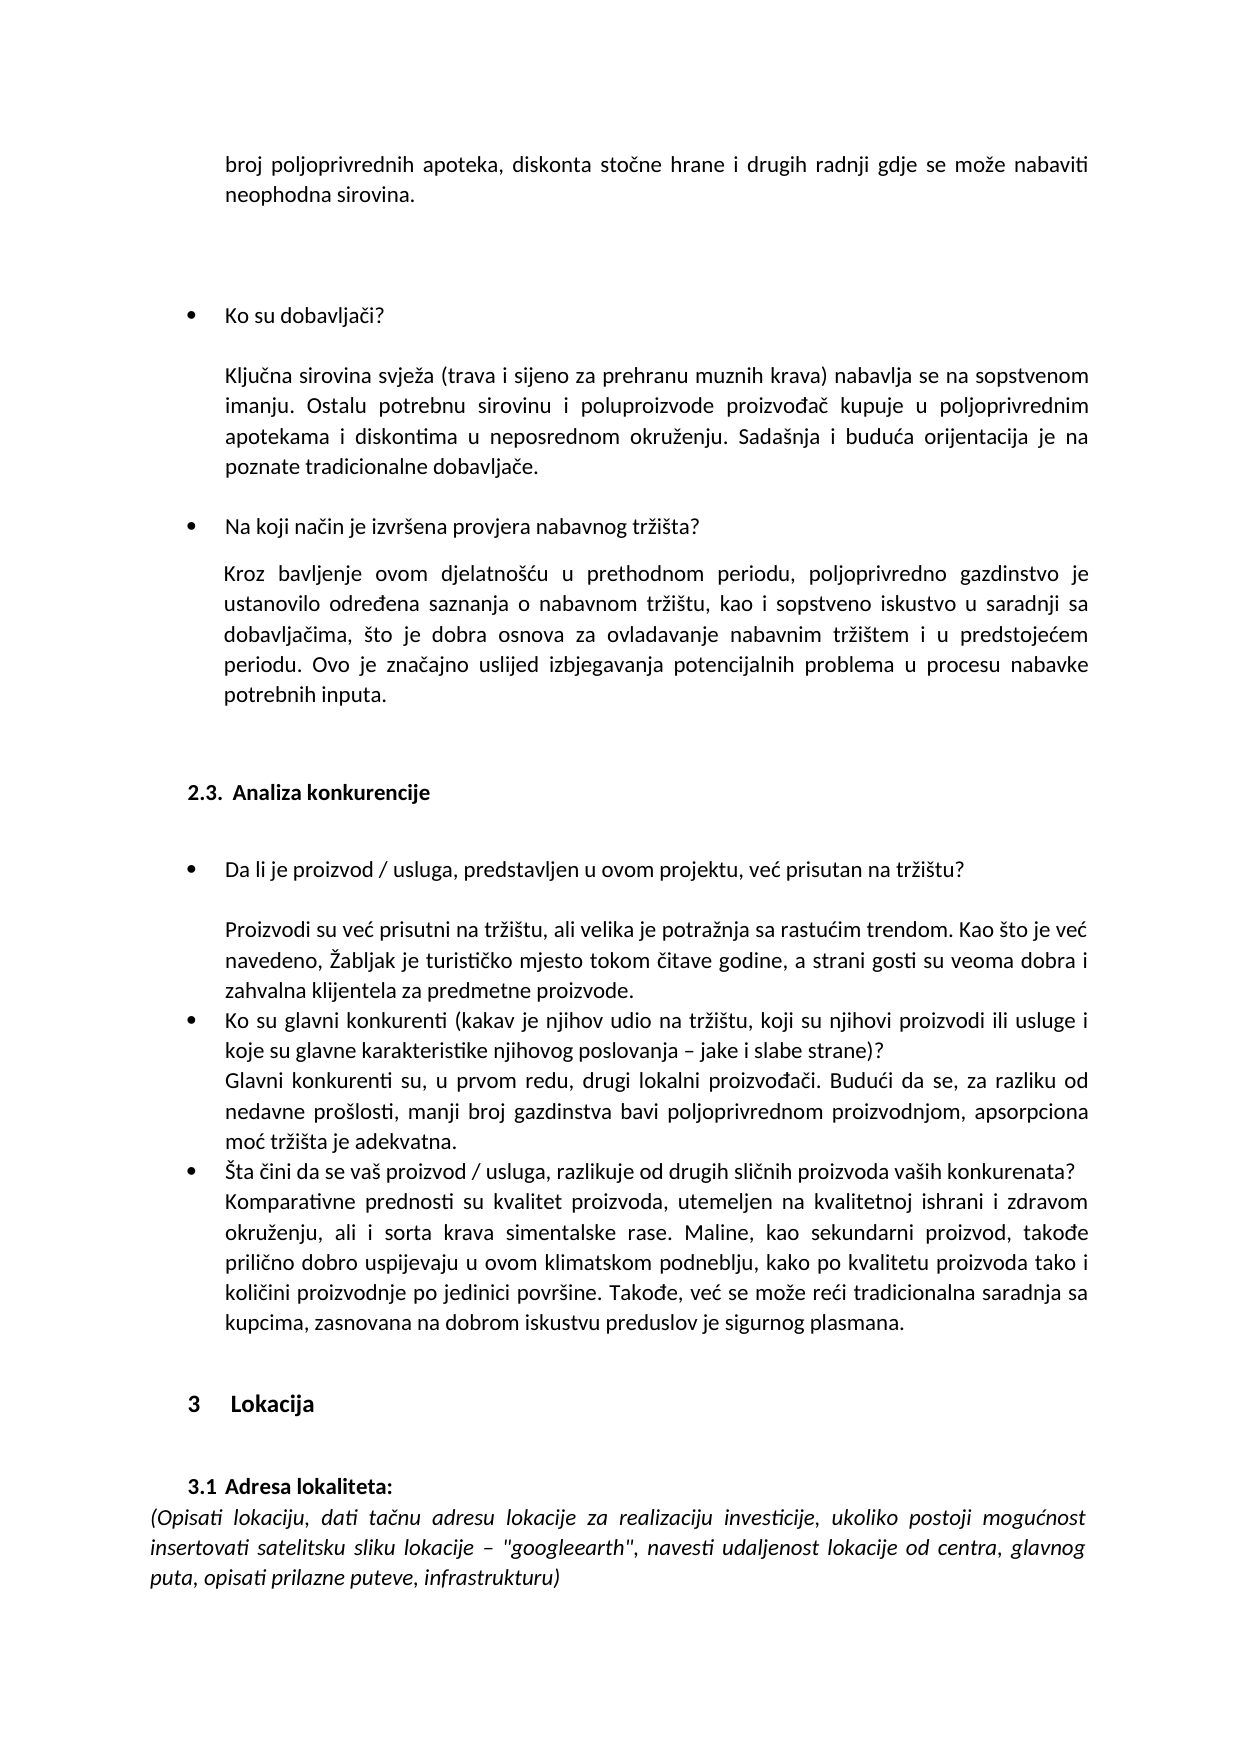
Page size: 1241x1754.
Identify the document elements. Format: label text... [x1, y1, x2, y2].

list Komparativne prednosti su kvalitet proizvoda, utemeljen na kvalitetnoj ishrani i zdravom okruženju, ali i sorta krava simentalske rase. Maline, kao sekundarni proizvod, takođe prilično dobro uspijevaju u ovom klimatskom podneblju, kako po kvalitetu proizvoda tako i količini proizvodnje po jedinici površine. Takođe, već se može reći tradicionalna saradnja sa kupcima, zasnovana na dobrom iskustvu preduslov je sigurnog plasmana. [225, 1187, 1090, 1336]
list Šta čini da se vaš proizvod / usluga, razlikuje od drugih sličnih proizvoda vaših konkurenata? [187, 1157, 1090, 1185]
list Ko su glavni konkurenti (kakav je njihov udio na tržištu, koji su njihovi proizvodi ili usluge i koje su glavne karakteristike njihovog poslovanja – jake i slabe strane)? [187, 1006, 1090, 1064]
text (Opisati lokaciju, dati tačnu adresu lokacije za realizaciju investicije, ukoliko postoji mogućnost insertovati satelitsku sliku lokacije – "googleearth", navesti udaljenost lokacije od centra, glavnog puta, opisati prilazne puteve, infrastrukturu) [150, 1503, 1090, 1591]
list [225, 150, 1090, 208]
list Da li je proizvod / usluga, predstavljen u ovom projektu, već prisutan na tržištu? [187, 855, 1090, 883]
list Glavni konkurenti su, u prvom redu, drugi lokalni proizvođači. Budući da se, za razliku od nedavne prošlosti, manji broj gazdinstva bavi poljoprivrednom proizvodnjom, apsorpciona moć tržišta je adekvatna. [225, 1067, 1090, 1155]
subtitle Adresa lokaliteta: [187, 1472, 1090, 1501]
subtitle Lokacija [187, 1388, 1090, 1419]
list Ključna sirovina svježa (trava i sijeno za prehranu muznih krava) nabavlja se na sopstvenom imanju. Ostalu potrebnu sirovinu i poluproizvode proizvođač kupuje u poljoprivrednim apotekama i diskontima u neposrednom okruženju. Sadašnja i buduća orijentacija je na poznate tradicionalne dobavljače. [225, 361, 1090, 480]
text Kroz bavljenje ovom djelatnošću u prethodnom periodu, poljoprivredno gazdinstvo je ustanovilo određena saznanja o nabavnom tržištu, kao i sopstveno iskustvo u saradnji sa dobavljačima, što je dobra osnova za ovladavanje nabavnim tržištem i u predstojećem periodu. Ovo je značajno uslijed izbjegavanja potencijalnih problema u procesu nabavke potrebnih inputa. [224, 559, 1090, 708]
list Na koji način je izvršena provjera nabavnog tržišta? [187, 512, 1090, 541]
list Ko su dobavljači? [187, 301, 1090, 329]
list Proizvodi su već prisutni na tržištu, ali velika je potražnja sa rastućim trendom. Kao što je već navedeno, Žabljak je turističko mjesto tokom čitave godine, a strani gosti su veoma dobra i zahvalna klijentela za predmetne proizvode. [225, 916, 1090, 1004]
subtitle Analiza konkurencije [187, 778, 1090, 806]
